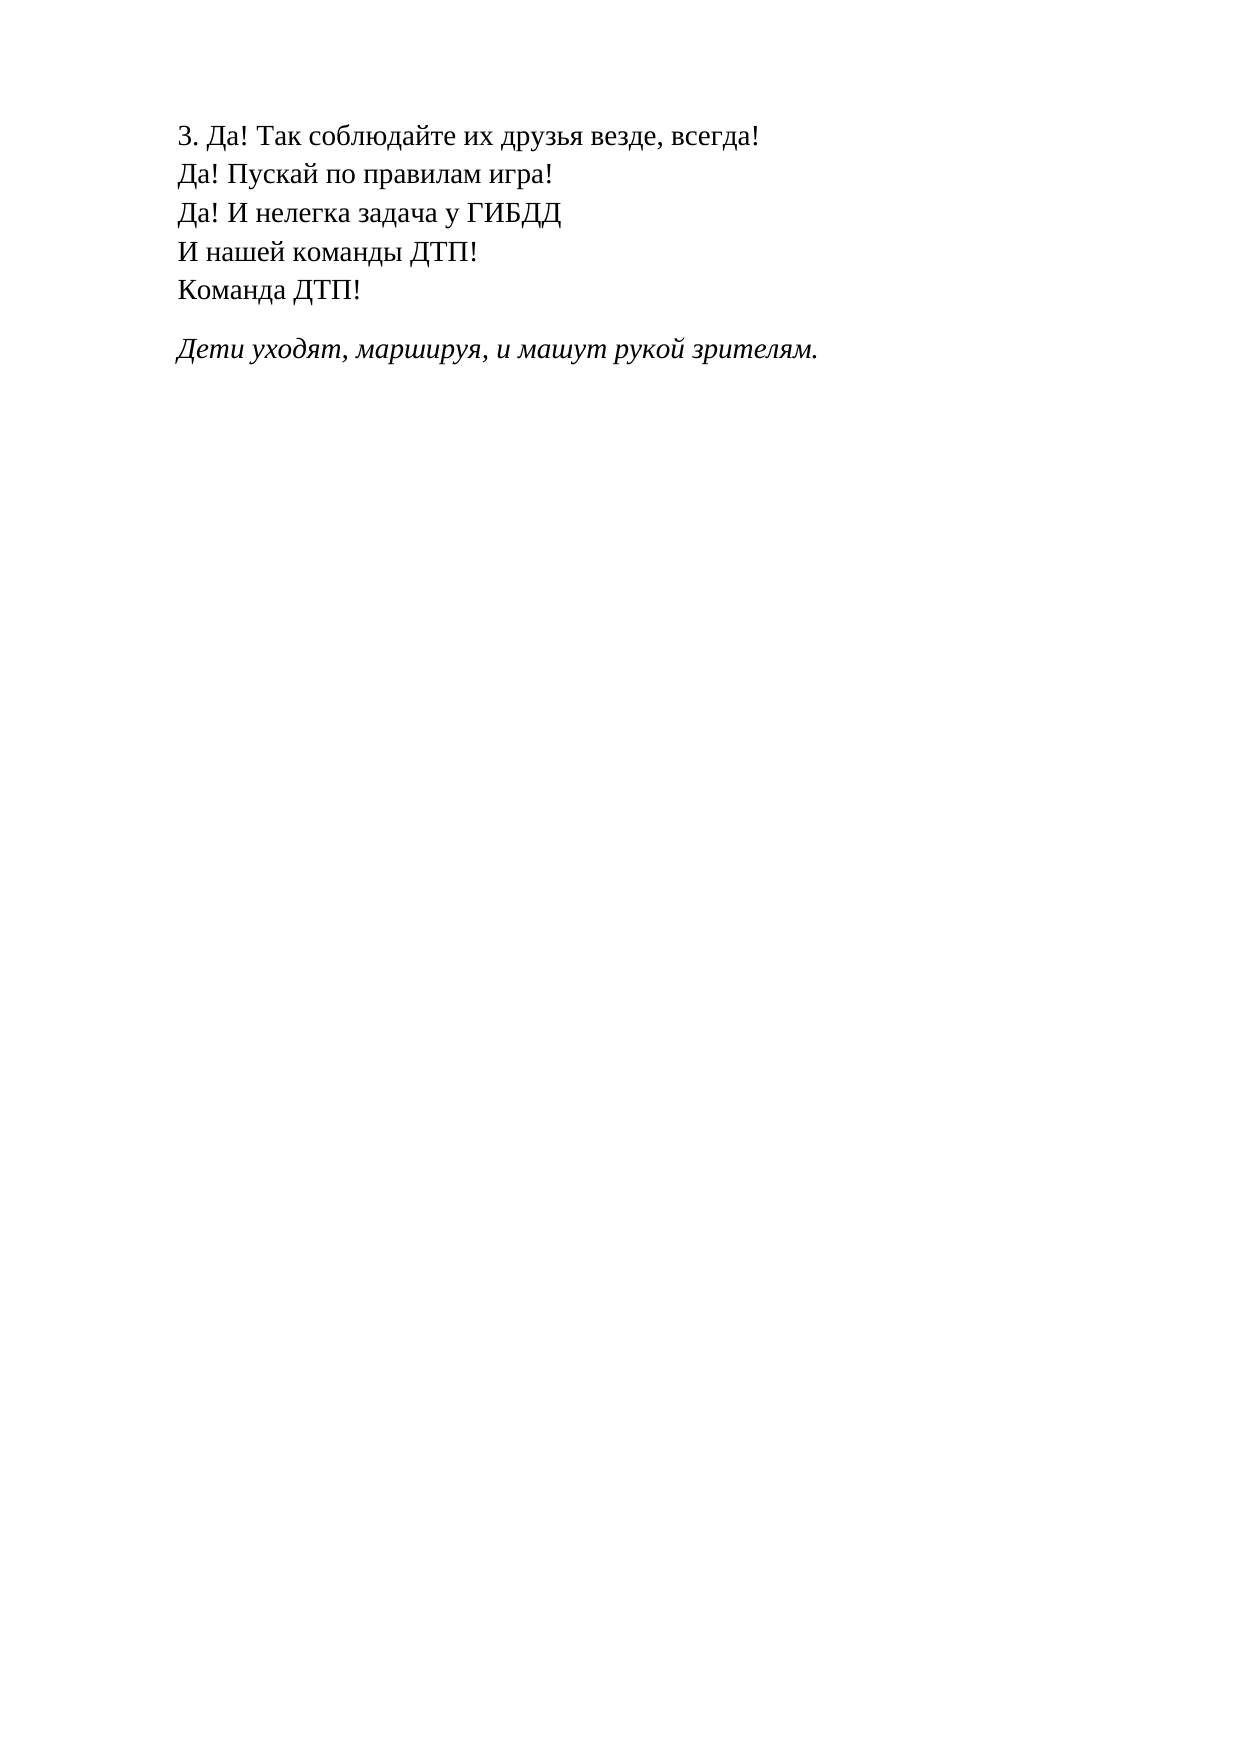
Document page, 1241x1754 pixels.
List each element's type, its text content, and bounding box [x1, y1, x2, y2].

text 3. Да! Так соблюдайте их друзья везде, всегда! Да! Пускай по правилам игра! Да! И нелегка задача у ГИБДД И нашей команды ДТП! Команда ДТП! [177, 118, 1152, 306]
text Дети уходят, маршируя, и машут рукой зрителям. [177, 332, 1152, 365]
